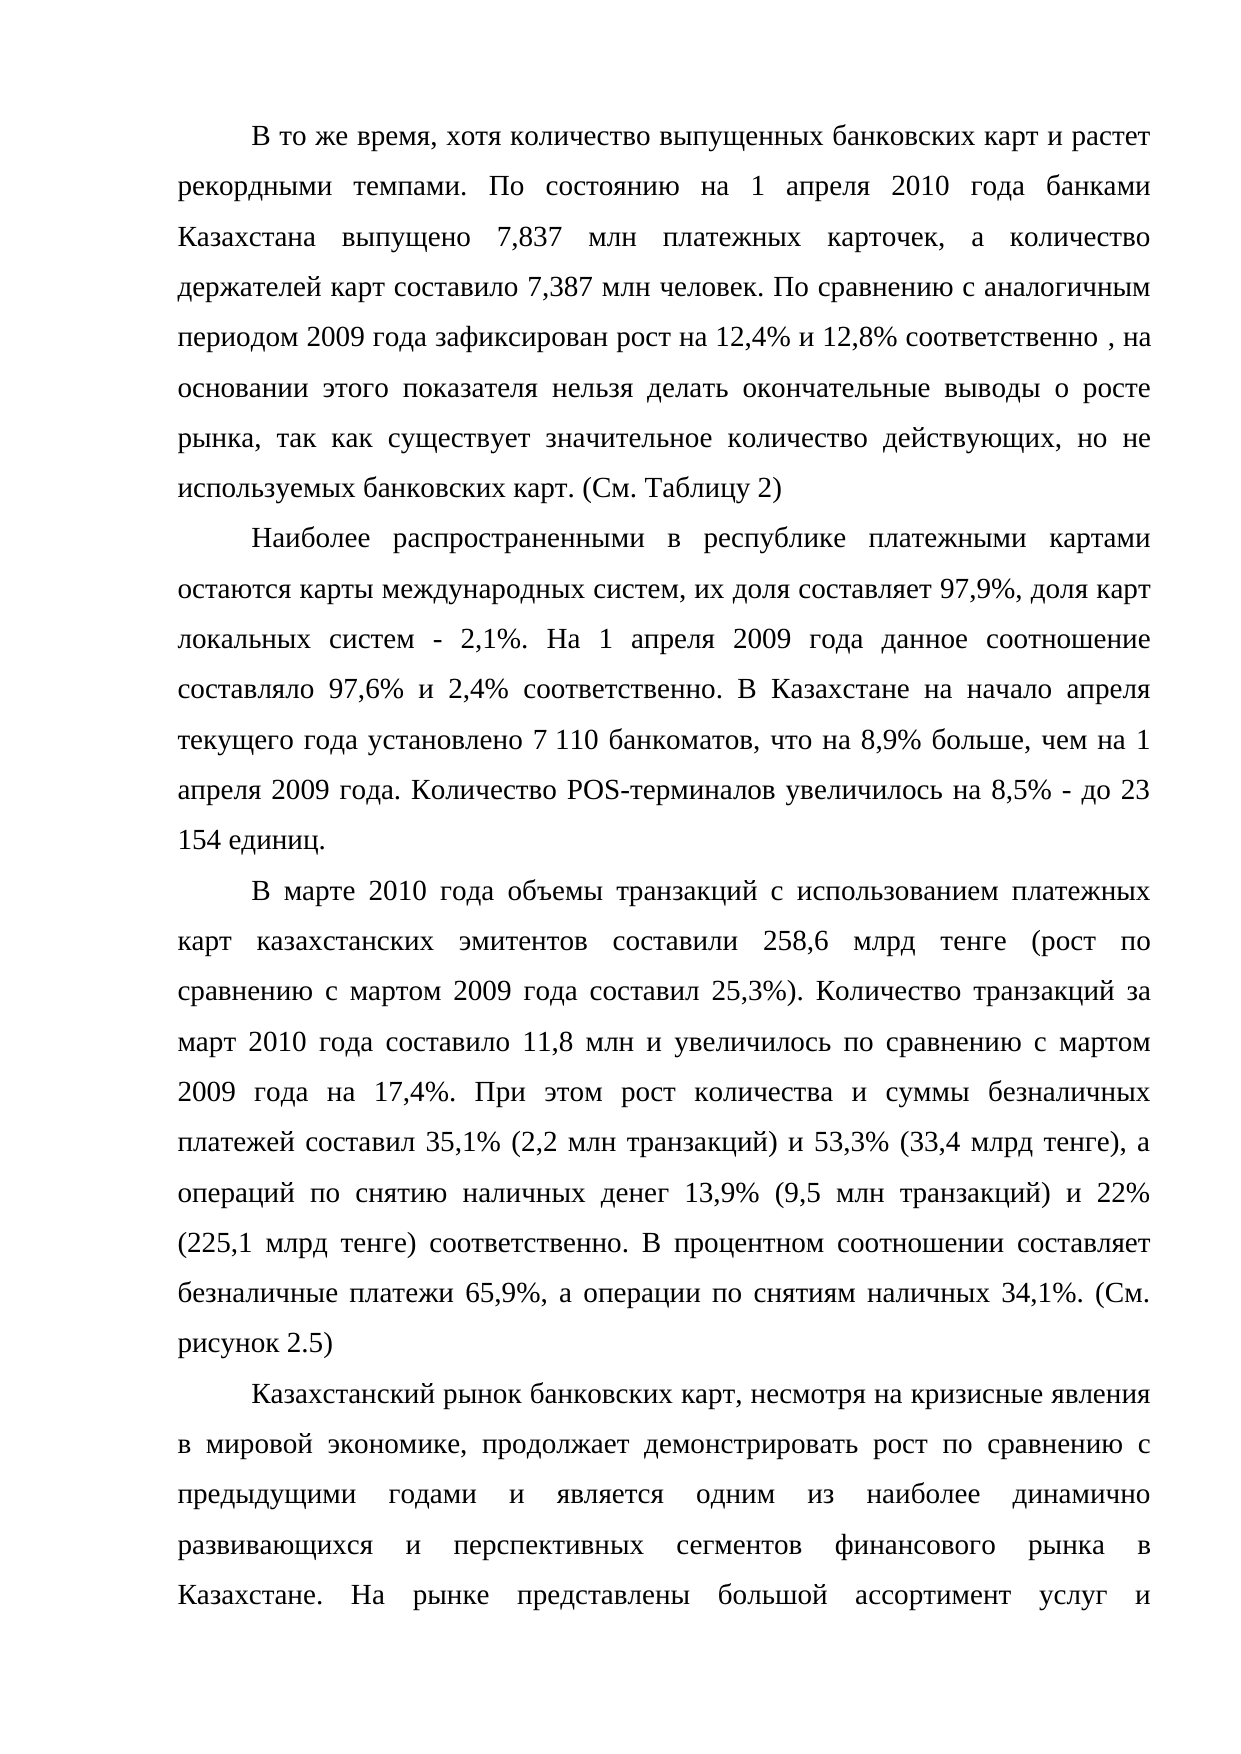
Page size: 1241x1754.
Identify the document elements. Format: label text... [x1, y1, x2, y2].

text Наиболее распространенными в республике платежными картами остаются карты международных систем, их доля составляет 97,9%, доля карт локальных систем - 2,1%. На 1 апреля 2009 года данное соотношение составляло 97,6% и 2,4% соответственно. В Казахстане на начало апреля текущего года установлено 7 110 банкоматов, что на 8,9% больше, чем на 1 апреля 2009 года. Количество POS-терминалов увеличилось на 8,5% - до 23 154 единиц. [177, 521, 1152, 856]
text В то же время, хотя количество выпущенных банковских карт и растет рекордными темпами. По состоянию на 1 апреля 2010 года банками Казахстана выпущено 7,837 млн платежных карточек, а количество держателей карт составило 7,387 млн человек. По сравнению с аналогичным периодом 2009 года зафиксирован рост на 12,4% и 12,8% соответственно , на основании этого показателя нельзя делать окончательные выводы о росте рынка, так как существует значительное количество действующих, но не используемых банковских карт. (См. Таблицу 2) [177, 118, 1152, 504]
text В марте 2010 года объемы транзакций с использованием платежных карт казахстанских эмитентов составили 258,6 млрд тенге (рост по сравнению с мартом 2009 года составил 25,3%). Количество транзакций за март 2010 года составило 11,8 млн и увеличилось по сравнению с мартом 2009 года на 17,4%. При этом рост количества и суммы безналичных платежей составил 35,1% (2,2 млн транзакций) и 53,3% (33,4 млрд тенге), а операций по снятию наличных денег 13,9% (9,5 млн транзакций) и 22% (225,1 млрд тенге) соответственно. В процентном соотношении составляет безналичные платежи 65,9%, а операции по снятиям наличных 34,1%. (См. рисунок 2.5) [177, 873, 1152, 1359]
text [177, 1376, 1152, 1611]
